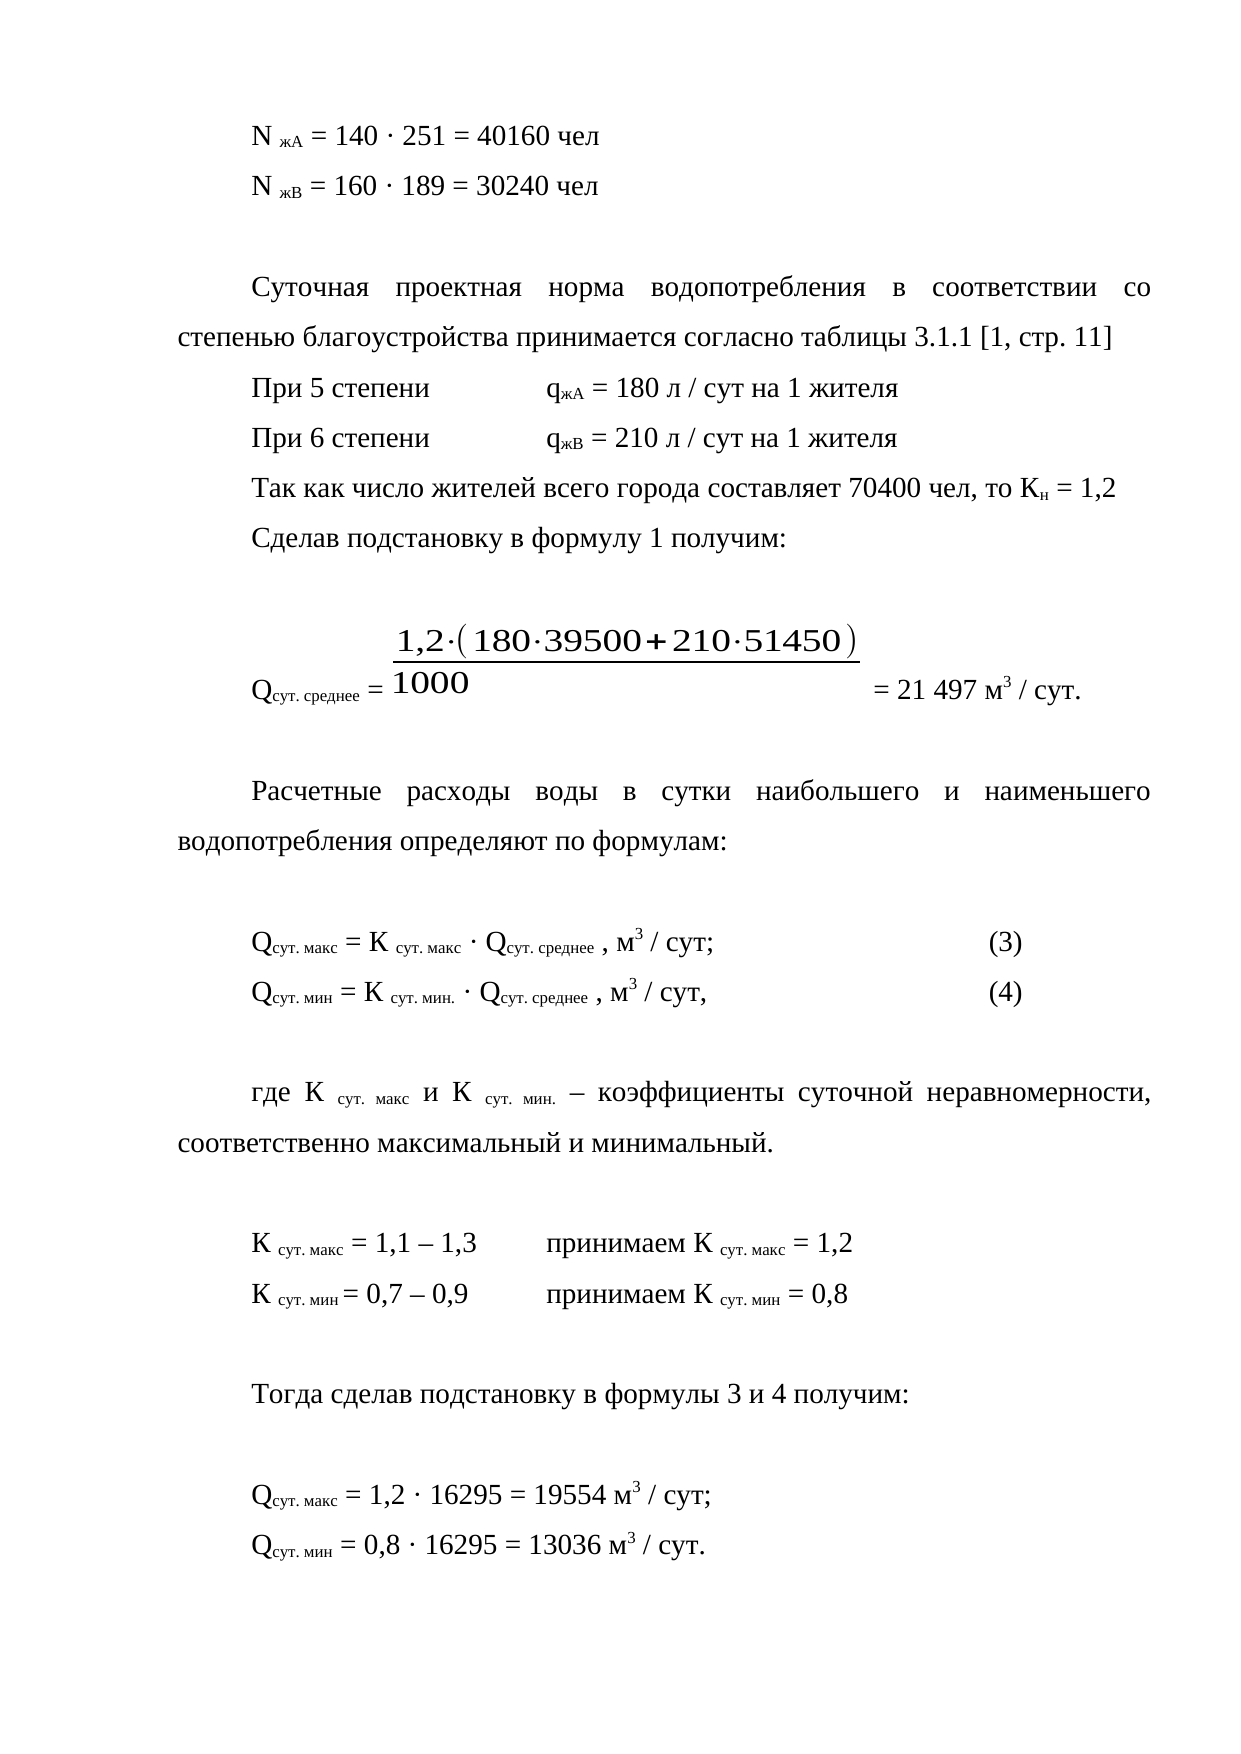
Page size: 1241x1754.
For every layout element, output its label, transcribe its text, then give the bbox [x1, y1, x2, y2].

text Суточная проектная норма водопотребления в соответствии со степенью благоустройства принимается согласно таблицы 3.1.1 [1, стр. 11] [177, 269, 1152, 353]
text Qсут. среднее = = 21 497 м3 / сут. [177, 621, 1152, 706]
text К сут. мин = 0,7 – 0,9 принимаем К сут. мин = 0,8 [177, 1276, 1152, 1309]
text Тогда сделав подстановку в формулы 3 и 4 получим: [177, 1376, 1152, 1410]
text Так как число жителей всего города составляет 70400 чел, то Кн = 1,2 [177, 470, 1152, 504]
text Qсут. мин = 0,8 · 16295 = 13036 м3 / сут. [177, 1527, 1152, 1561]
text Расчетные расходы воды в сутки наибольшего и наименьшего водопотребления определяют по формулам: [177, 773, 1152, 857]
text Qсут. мин = К сут. мин. · Qсут. среднее , м3 / сут, (4) [177, 974, 1152, 1007]
text N жВ = 160 · 189 = 30240 чел [177, 168, 1152, 202]
text Сделав подстановку в формулу 1 получим: [177, 521, 1152, 554]
text При 5 степени qжА = 180 л / сут на 1 жителя [177, 370, 1152, 403]
text где К сут. макс и К сут. мин. – коэффициенты суточной неравномерности, соответственно максимальный и минимальный. [177, 1074, 1152, 1158]
text При 6 степени qжВ = 210 л / сут на 1 жителя [177, 420, 1152, 453]
text N жА = 140 · 251 = 40160 чел [177, 118, 1152, 152]
text Qсут. макс = К сут. макс · Qсут. среднее , м3 / сут; (3) [177, 924, 1152, 957]
text К сут. макс = 1,1 – 1,3 принимаем К сут. макс = 1,2 [177, 1226, 1152, 1259]
text Qсут. макс = 1,2 · 16295 = 19554 м3 / сут; [177, 1477, 1152, 1511]
